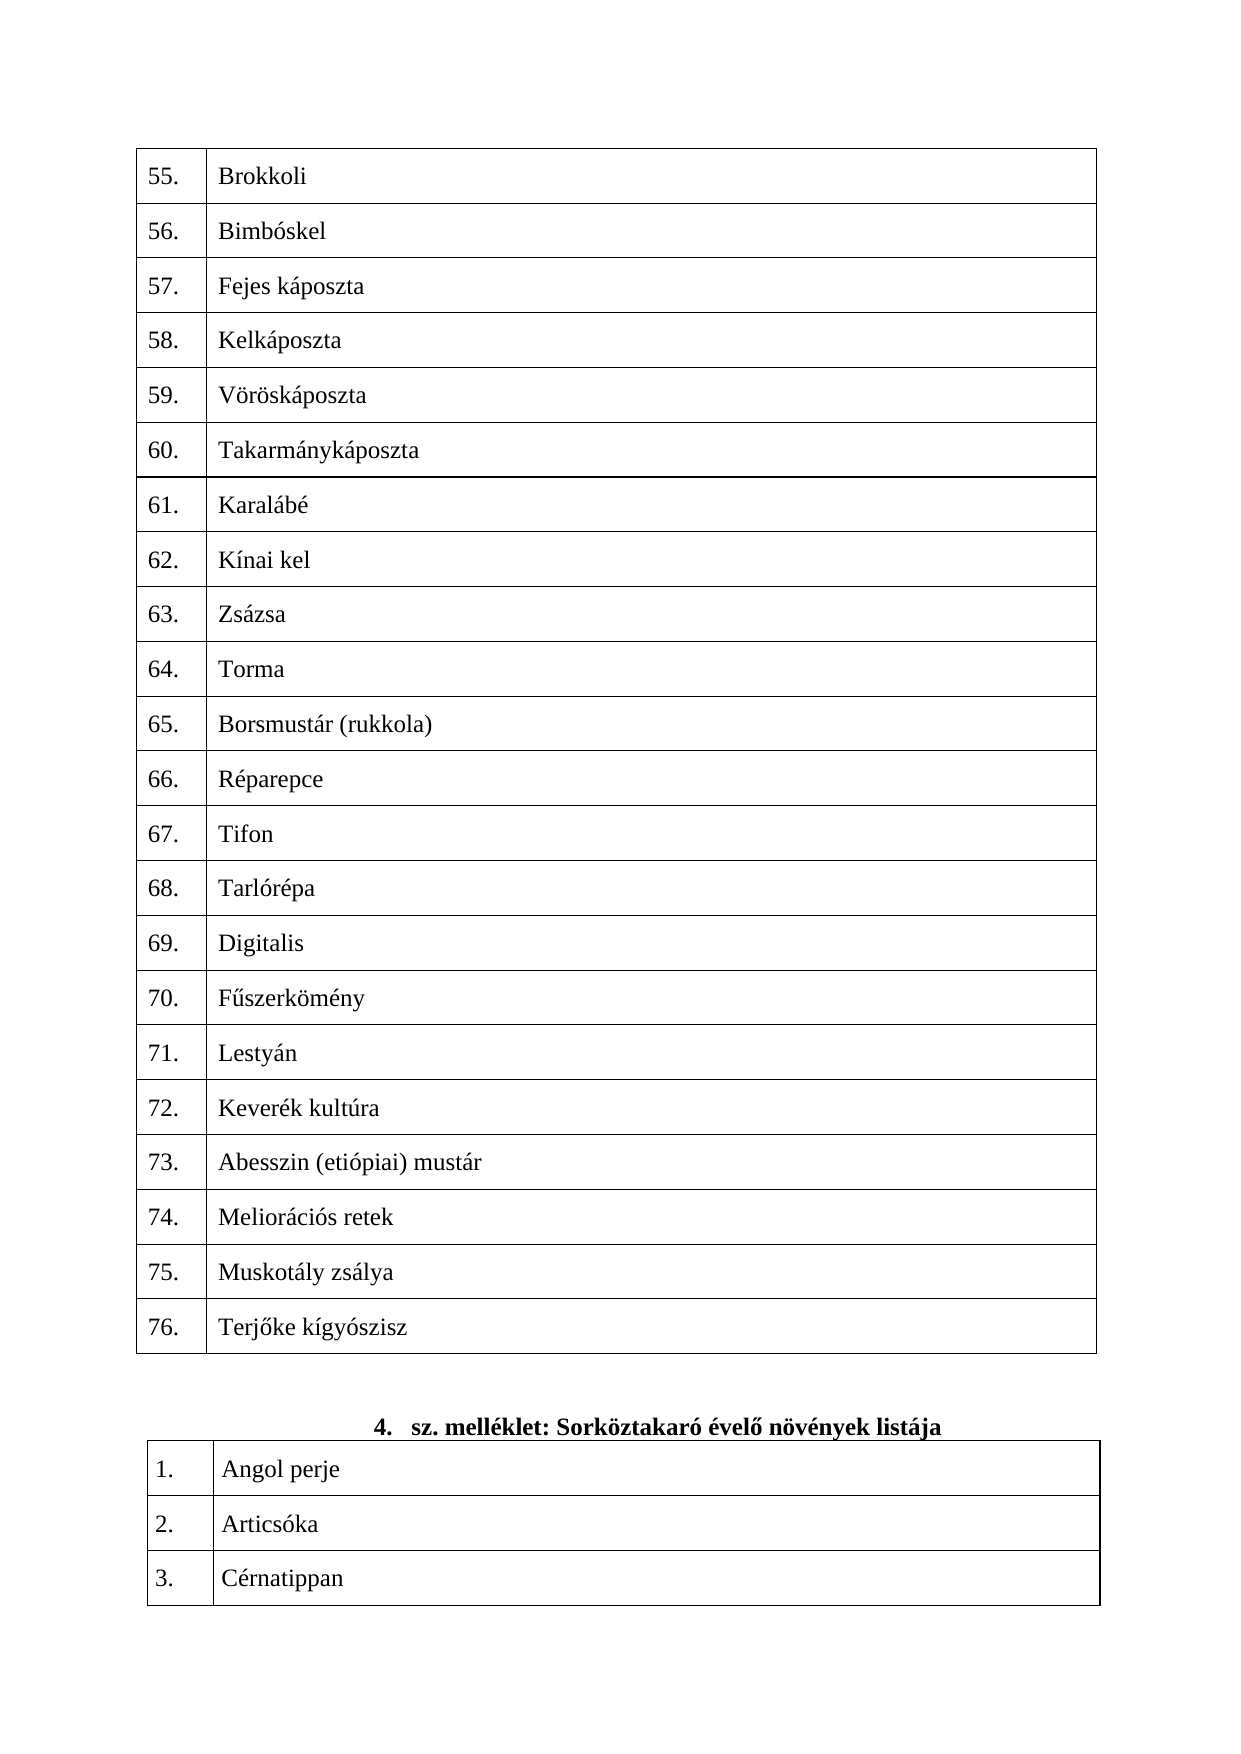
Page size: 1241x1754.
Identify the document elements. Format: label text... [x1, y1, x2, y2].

table_cell 71. [137, 1025, 206, 1079]
table_cell 60. [137, 423, 206, 476]
table_cell 74. [137, 1190, 206, 1243]
table_cell 76. [137, 1299, 206, 1353]
table_cell Meliorációs retek [207, 1190, 1096, 1243]
table_cell 67. [137, 806, 206, 860]
table_cell Cérnatippan [214, 1551, 1099, 1605]
table_cell 56. [137, 204, 206, 257]
table_cell 62. [137, 532, 206, 586]
table_cell 66. [137, 751, 206, 805]
table_cell Brokkoli [207, 149, 1096, 202]
table_cell Tifon [207, 806, 1096, 860]
table_cell 2. [148, 1496, 213, 1550]
table_cell Terjőke kígyószisz [207, 1299, 1096, 1353]
table_header Angol perje [214, 1441, 1099, 1495]
table_cell 63. [137, 587, 206, 641]
table_cell 72. [137, 1080, 206, 1134]
table_cell Réparepce [207, 751, 1096, 805]
table_cell Takarmánykáposzta [207, 423, 1096, 476]
table_cell Bimbóskel [207, 204, 1096, 257]
table_cell 57. [137, 258, 206, 312]
table_cell 59. [137, 368, 206, 422]
table_cell Borsmustár (rukkola) [207, 697, 1096, 750]
table_cell Digitalis [207, 916, 1096, 969]
table_cell 3. [148, 1551, 213, 1605]
table_cell Fűszerkömény [207, 971, 1096, 1024]
table_cell 70. [137, 971, 206, 1024]
table_cell 68. [137, 861, 206, 915]
table_cell Keverék kultúra [207, 1080, 1096, 1134]
table_cell 69. [137, 916, 206, 969]
table_cell Fejes káposzta [207, 258, 1096, 312]
table_cell 75. [137, 1245, 206, 1298]
table_cell Tarlórépa [207, 861, 1096, 915]
table_cell Muskotály zsálya [207, 1245, 1096, 1298]
table_cell Vöröskáposzta [207, 368, 1096, 422]
table_cell 64. [137, 642, 206, 696]
table_cell Kelkáposzta [207, 313, 1096, 367]
table_cell 58. [137, 313, 206, 367]
table_cell Zsázsa [207, 587, 1096, 641]
list sz. melléklet: Sorköztakaró évelő növények listája [223, 1412, 1093, 1440]
table_cell 73. [137, 1135, 206, 1189]
table_cell Lestyán [207, 1025, 1096, 1079]
table_cell 55. [137, 149, 206, 202]
table_header 1. [148, 1441, 213, 1495]
table_cell 61. [137, 478, 206, 531]
table_cell 65. [137, 697, 206, 750]
table_cell Abesszin (etiópiai) mustár [207, 1135, 1096, 1189]
table_cell Kínai kel [207, 532, 1096, 586]
table_cell Articsóka [214, 1496, 1099, 1550]
table_cell Torma [207, 642, 1096, 696]
table_cell Karalábé [207, 478, 1096, 531]
